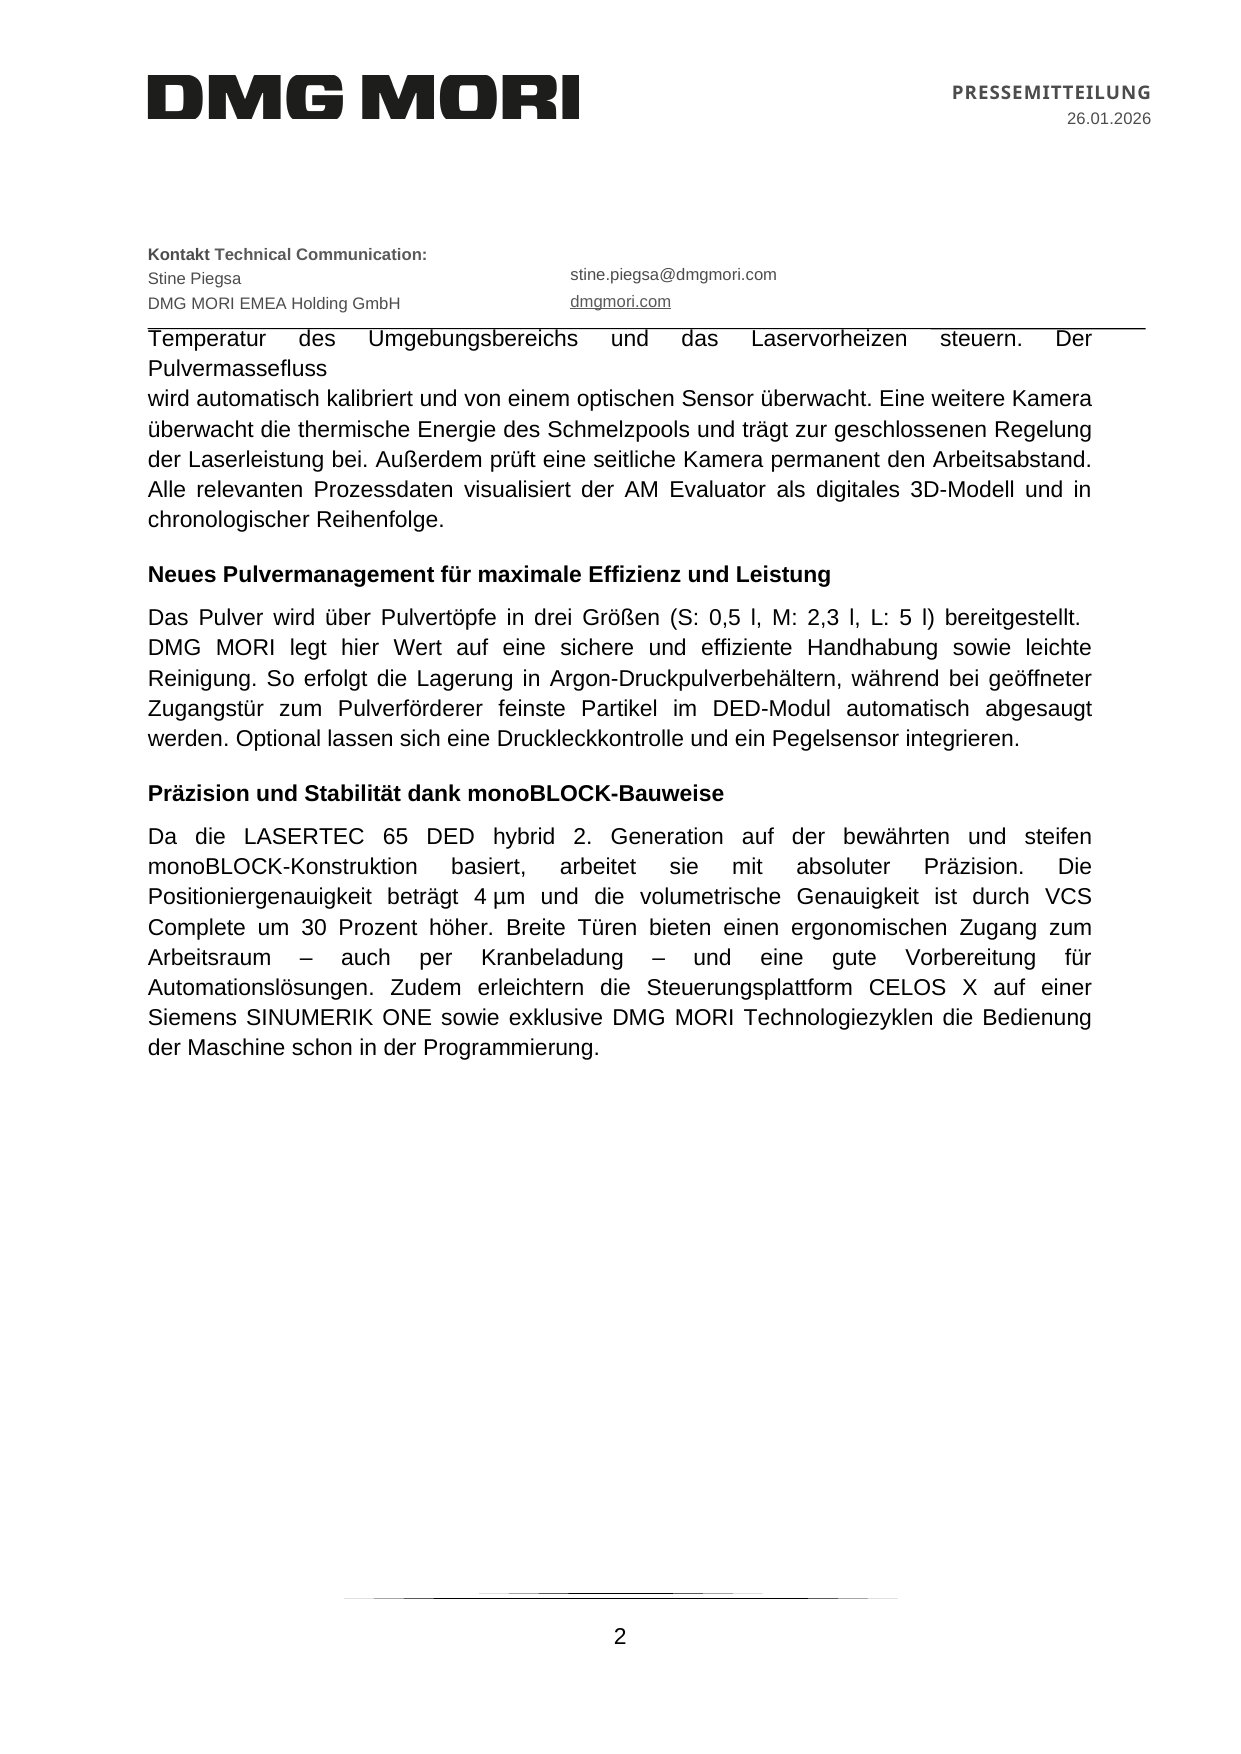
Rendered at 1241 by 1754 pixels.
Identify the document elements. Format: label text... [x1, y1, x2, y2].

text Da die LASERTEC 65 DED hybrid 2. Generation auf der bewährten und steifen monoBLOCK-Konstruktion basiert, arbeitet sie mit absoluter Präzision. Die Positioniergenauigkeit beträgt 4 µm und die volumetrische Genauigkeit ist durch VCS Complete um 30 Prozent höher. Breite Türen bieten einen ergonomischen Zugang zum Arbeitsraum – auch per Kranbeladung – und eine gute Vorbereitung für Automationslösungen. Zudem erleichtern die Steuerungsplattform CELOS X auf einer Siemens SINUMERIK ONE sowie exklusive DMG MORI Technologiezyklen die Bedienung der Maschine schon in der Programmierung. [148, 823, 1093, 1061]
text Neues Pulvermanagement für maximale Effizienz und Leistung [148, 561, 1093, 588]
text Das Pulver wird über Pulvertöpfe in drei Größen (S: 0,5 l, M: 2,3 l, L: 5 l) bereitgestellt. DMG MORI legt hier Wert auf eine sichere und effiziente Handhabung sowie leichte Reinigung. So erfolgt die Lagerung in Argon-Druckpulverbehältern, während bei geöffneter Zugangstür zum Pulverförderer feinste Partikel im DED-Modul automatisch abgesaugt werden. Optional lassen sich eine Druckleckkontrolle und ein Pegelsensor integrieren. [148, 604, 1093, 751]
text Präzision und Stabilität dank monoBLOCK-Bauweise [148, 780, 1093, 806]
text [148, 325, 1093, 532]
picture [147, 75, 579, 119]
